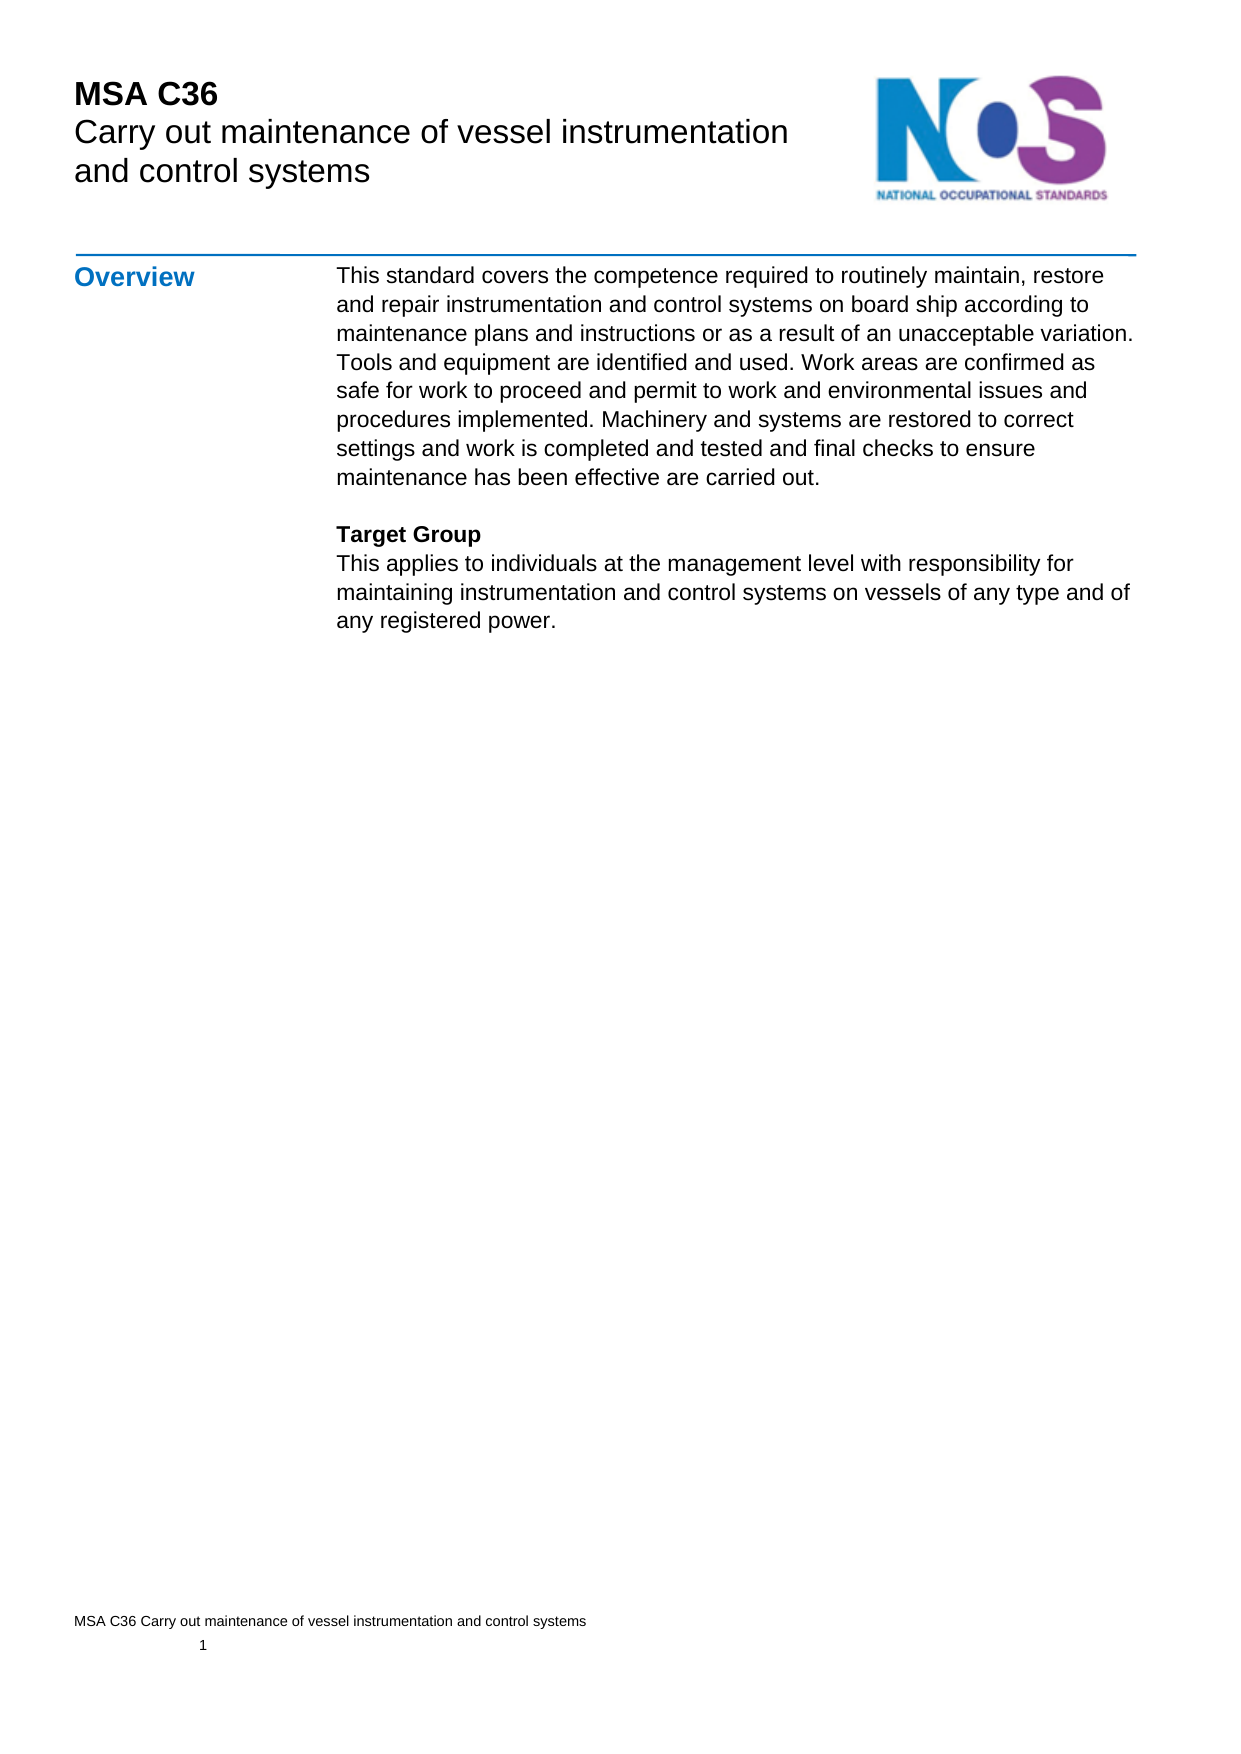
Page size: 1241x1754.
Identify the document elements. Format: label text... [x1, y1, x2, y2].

picture [872, 73, 1118, 209]
table_header Overview [63, 261, 325, 692]
table_header This standard covers the competence required to routinely maintain, restore and repair instrumentation and control systems on board ship according to maintenance plans and instructions or as a result of an unacceptable variation. Tools and equipment are identified and used. Work areas are confirmed as safe for work to proceed and permit to work and environmental issues and procedures implemented. Machinery and systems are restored to correct settings and work is completed and tested and final checks to ensure maintenance has been effective are carried out. Target Group This applies to individuals at the management level with responsibility for maintaining instrumentation and control systems on vessels of any type and of any registered power. [325, 261, 1155, 692]
